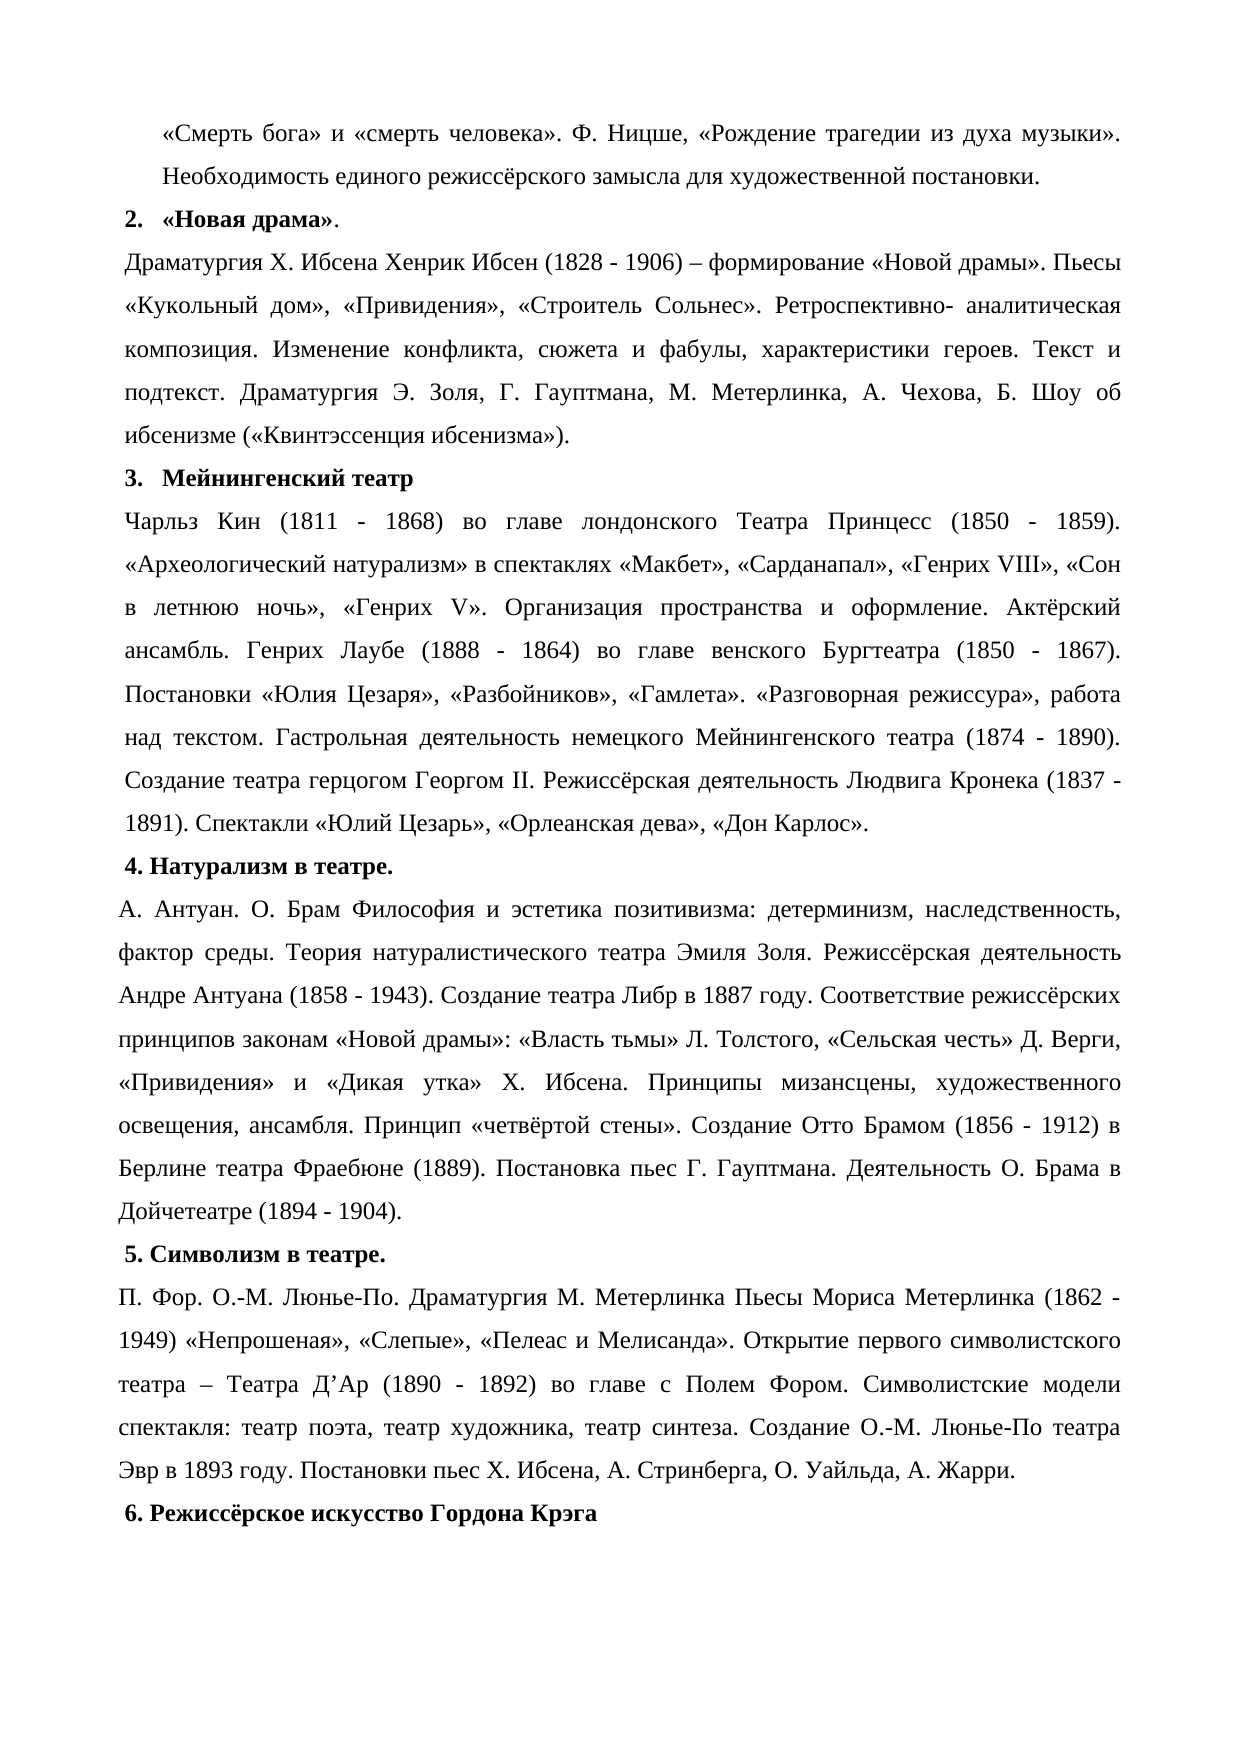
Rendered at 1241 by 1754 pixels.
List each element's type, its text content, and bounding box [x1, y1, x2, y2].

text Чарльз Кин (1811 - 1868) во главе лондонского Театра Принцесс (1850 - 1859). «Археологический натурализм» в спектаклях «Макбет», «Сарданапал», «Генрих VIII», «Сон в летнюю ночь», «Генрих V». Организация пространства и оформление. Актёрский ансамбль. Генрих Лаубе (1888 - 1864) во главе венского Бургтеатра (1850 - 1867). Постановки «Юлия Цезаря», «Разбойников», «Гамлета». «Разговорная режиссура», работа над текстом. Гастрольная деятельность немецкого Мейнингенского театра (1874 - 1890). Создание театра герцогом Георгом II. Режиссёрская деятельность Людвига Кронека (1837 - 1891). Спектакли «Юлий Цезарь», «Орлеанская дева», «Дон Карлос». [124, 506, 1122, 837]
list Мейнингенский театр [124, 463, 1122, 492]
text Драматургия Х. Ибсена Хенрик Ибсен (1828 - 1906) – формирование «Новой драмы». Пьесы «Кукольный дом», «Привидения», «Строитель Сольнес». Ретроспективно- аналитическая композиция. Изменение конфликта, сюжета и фабулы, характеристики героев. Текст и подтекст. Драматургия Э. Золя, Г. Гауптмана, М. Метерлинка, А. Чехова, Б. Шоу об ибсенизме («Квинтэссенция ибсенизма»). [124, 247, 1122, 449]
text П. Фор. О.-М. Люнье-По. Драматургия М. Метерлинка Пьесы Мориса Метерлинка (1862 - 1949) «Непрошеная», «Слепые», «Пелеас и Мелисанда». Открытие первого символистского театра – Театра Д’Ар (1890 - 1892) во главе с Полем Фором. Символистские модели спектакля: театр поэта, театр художника, театр синтеза. Создание О.-М. Люнье-По театра Эвр в 1893 году. Постановки пьес Х. Ибсена, А. Стринберга, О. Уайльда, А. Жарри. [118, 1282, 1122, 1484]
text А. Антуан. О. Брам Философия и эстетика позитивизма: детерминизм, наследственность, фактор среды. Теория натуралистического театра Эмиля Золя. Режиссёрская деятельность Андре Антуана (1858 - 1943). Создание театра Либр в 1887 году. Соответствие режиссёрских принципов законам «Новой драмы»: «Власть тьмы» Л. Толстого, «Сельская честь» Д. Верги, «Привидения» и «Дикая утка» Х. Ибсена. Принципы мизансцены, художественного освещения, ансамбля. Принцип «четвёртой стены». Создание Отто Брамом (1856 - 1912) в Берлине театра Фраебюне (1889). Постановка пьес Г. Гауптмана. Деятельность О. Брама в Дойчетеатре (1894 - 1904). [118, 894, 1122, 1225]
list «Новая драма». [124, 204, 1122, 233]
text 4. Натурализм в театре. [118, 851, 1122, 880]
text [162, 118, 1122, 190]
text 5. Символизм в театре. [118, 1239, 1122, 1268]
text 6. Режиссёрское искусство Гордона Крэга [118, 1498, 1122, 1527]
